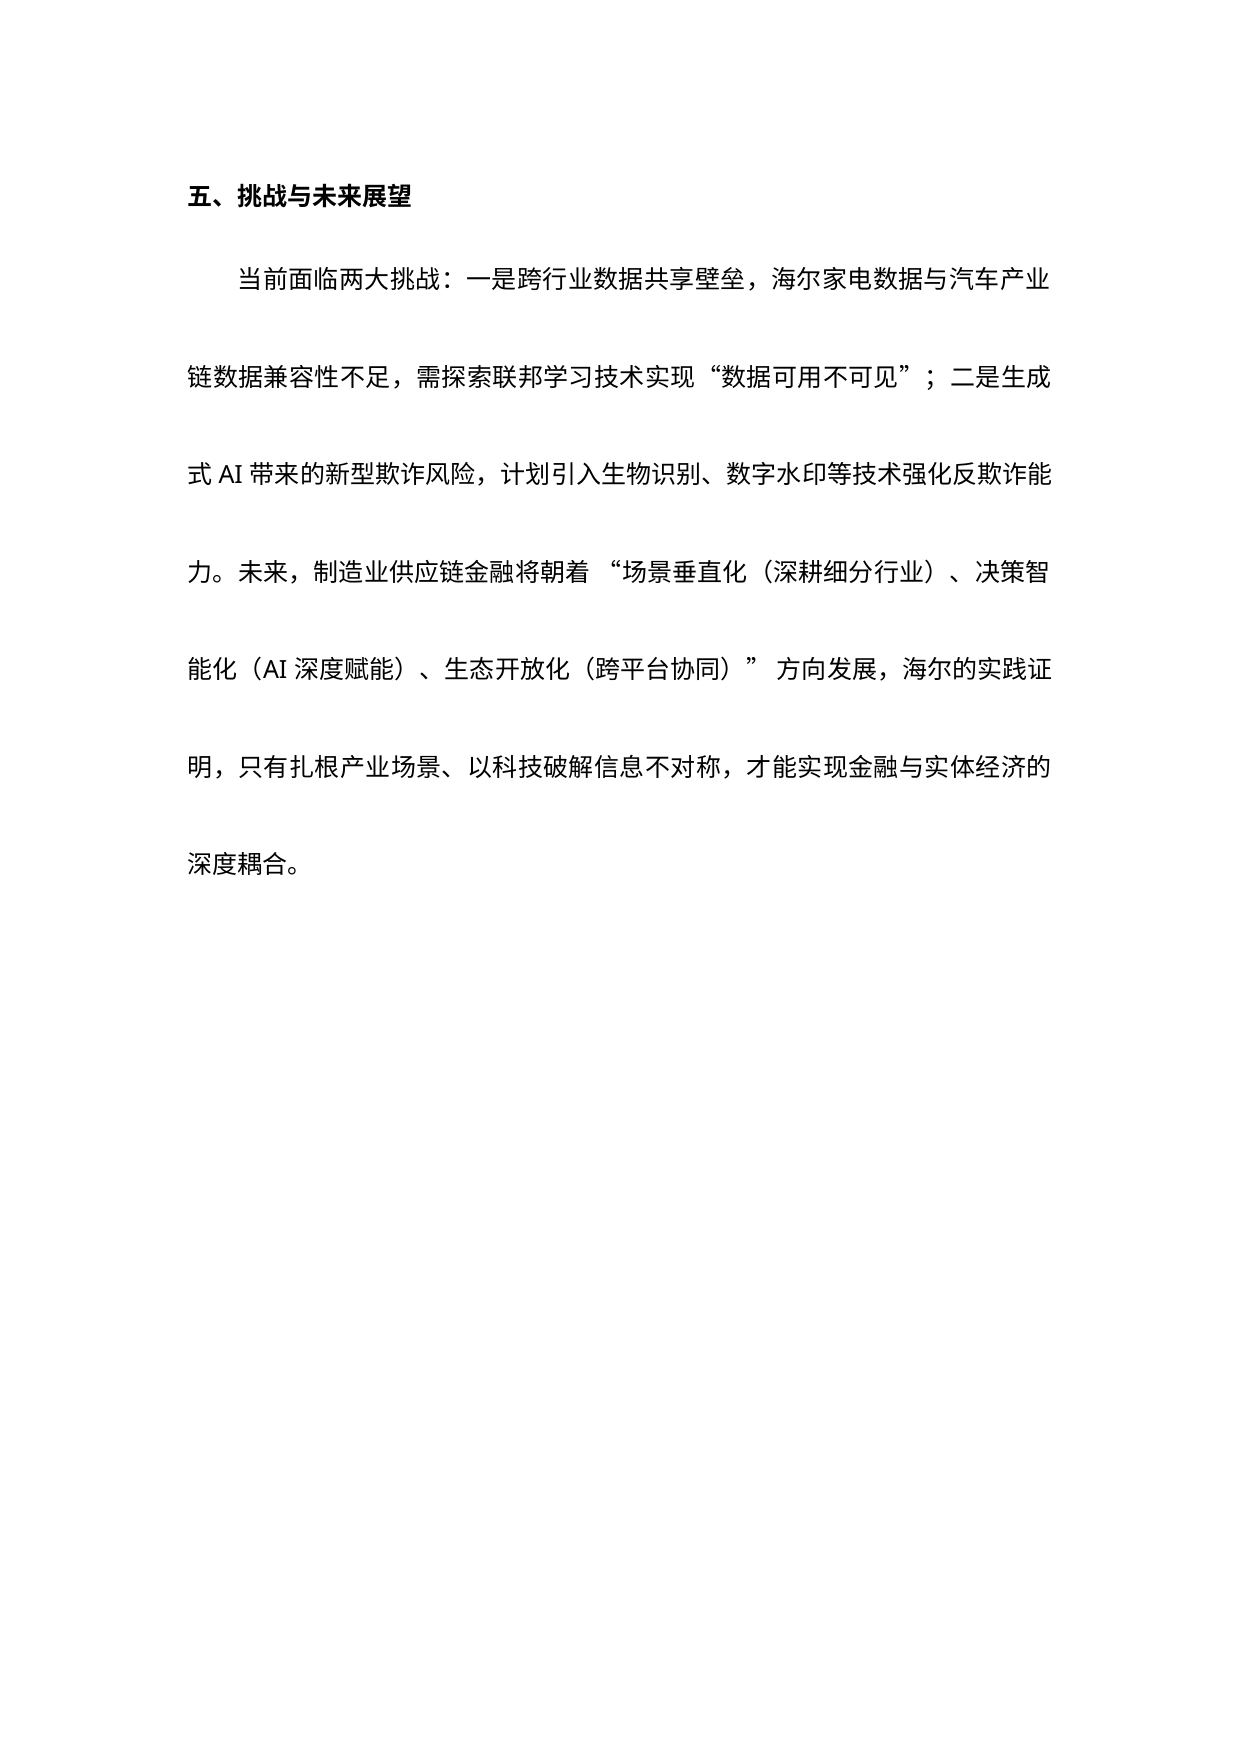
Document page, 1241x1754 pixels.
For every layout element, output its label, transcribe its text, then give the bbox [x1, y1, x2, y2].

text 当前面临两大挑战：一是跨行业数据共享壁垒，海尔家电数据与汽车产业链数据兼容性不足，需探索联邦学习技术实现“数据可用不可见”；二是生成式 AI 带来的新型欺诈风险，计划引入生物识别、数字水印等技术强化反欺诈能力。未来，制造业供应链金融将朝着 “场景垂直化（深耕细分行业）、决策智能化（AI 深度赋能）、生态开放化（跨平台协同）” 方向发展，海尔的实践证明，只有扎根产业场景、以科技破解信息不对称，才能实现金融与实体经济的深度耦合。 [187, 245, 1053, 895]
text 五、挑战与未来展望 [187, 162, 1053, 227]
